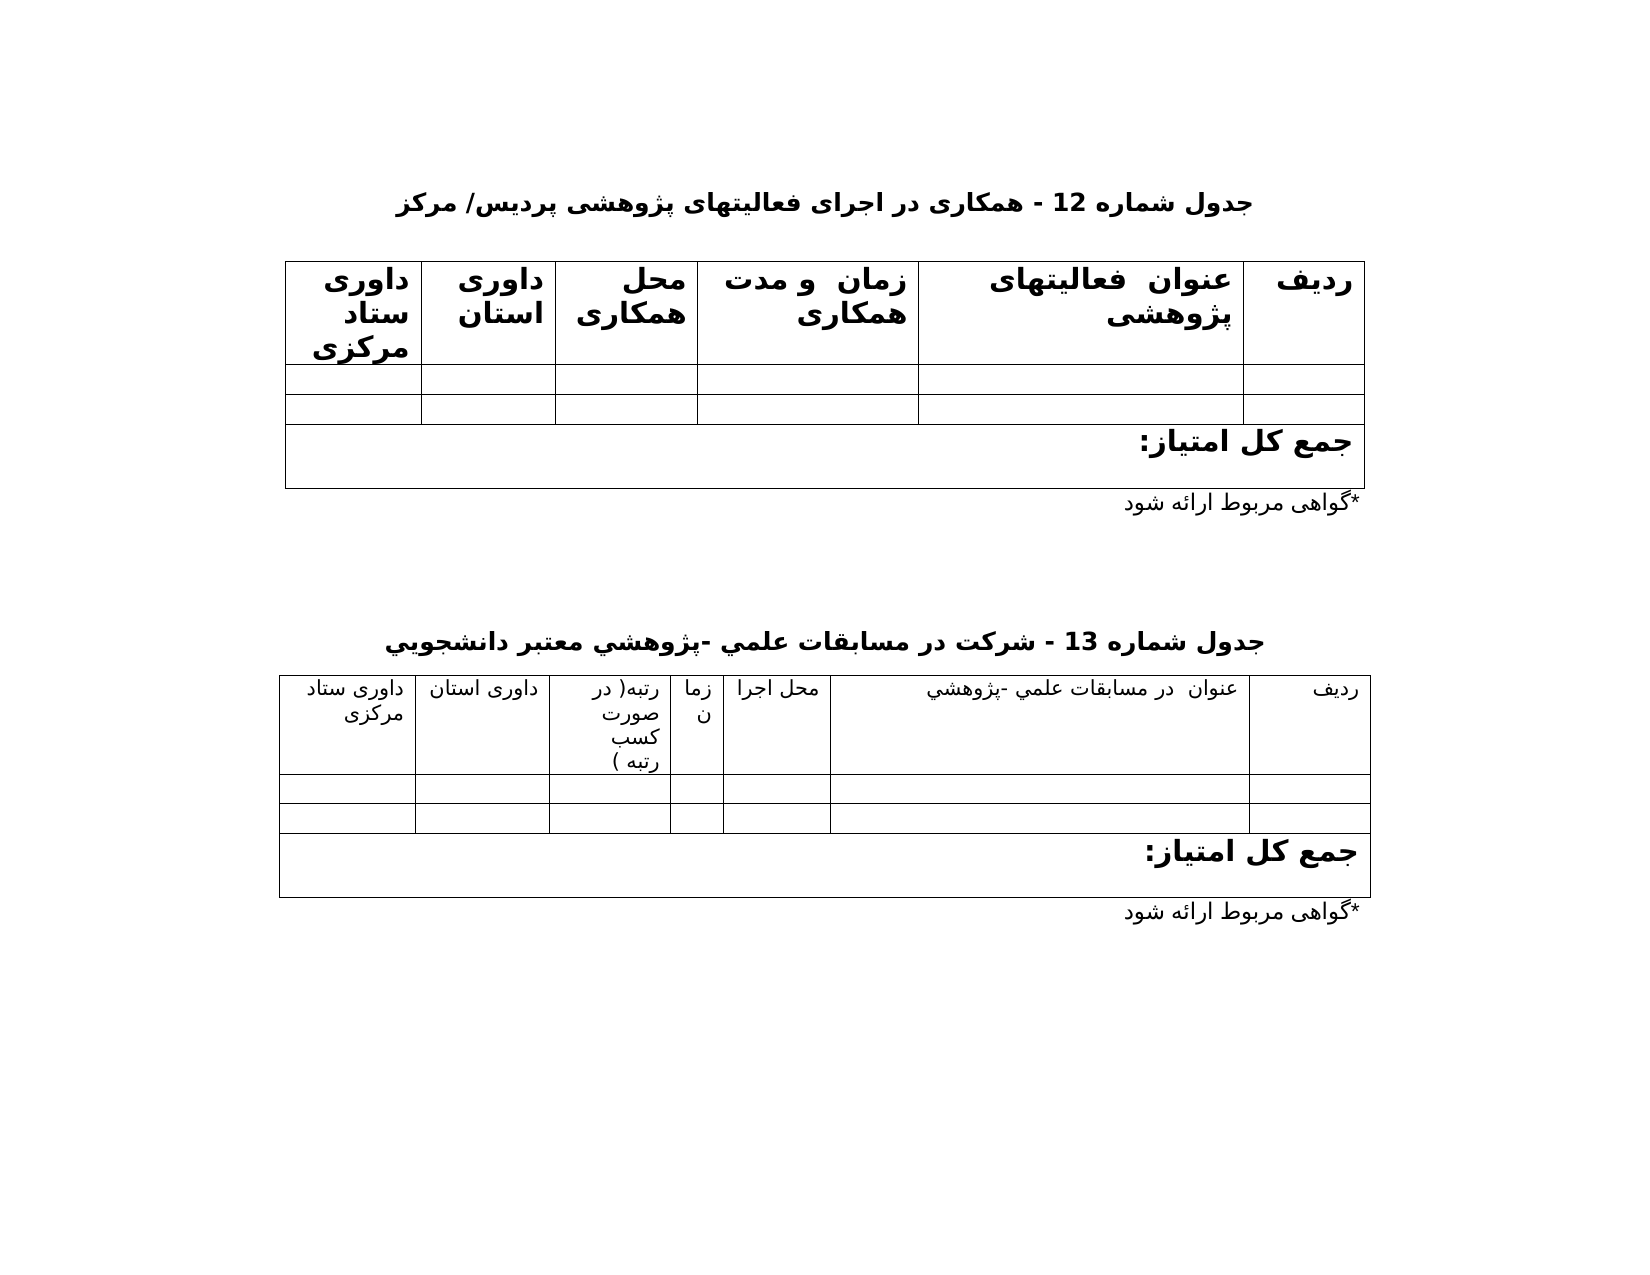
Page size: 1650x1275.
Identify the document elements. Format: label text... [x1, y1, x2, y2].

table_cell [1244, 395, 1364, 424]
table_header زمان و مدت همکاری [698, 262, 918, 364]
table_cell [671, 775, 723, 803]
table_cell [831, 775, 1249, 803]
table_cell [1250, 775, 1370, 803]
table_cell [698, 395, 918, 424]
table_cell [698, 365, 918, 394]
table_header ردیف [1250, 676, 1370, 773]
table_header محل همکاری [556, 262, 697, 364]
table_header زمان [671, 676, 723, 773]
table_cell [556, 365, 697, 394]
table_cell جمع کل امتیاز: [286, 425, 1364, 487]
table_header رتبه( در صورت کسب رتبه ) [550, 676, 670, 773]
table_cell [671, 804, 723, 833]
table_cell [280, 775, 415, 803]
table_cell [724, 804, 830, 833]
table_cell [286, 365, 421, 394]
table_header داوری ستاد مرکزی [286, 262, 421, 364]
table_cell [286, 395, 421, 424]
text جدول شماره 12 - همکاری در اجرای فعالیتهای پژوهشی پردیس/ مرکز [150, 188, 1500, 218]
table_cell [280, 804, 415, 833]
table_header داوری ستاد مرکزی [280, 676, 415, 773]
table_cell [556, 395, 697, 424]
table_header داوری استان [416, 676, 549, 773]
table_cell [831, 804, 1249, 833]
table_cell [919, 395, 1243, 424]
table_cell [416, 804, 549, 833]
table_cell [422, 395, 555, 424]
table_header عنوان در مسابقات علمي -پژوهشي [831, 676, 1249, 773]
table_cell [1244, 365, 1364, 394]
table_cell [550, 804, 670, 833]
table_header داوری استان [422, 262, 555, 364]
table_cell [550, 775, 670, 803]
table_cell [919, 365, 1243, 394]
table_header عنوان فعالیتهای پژوهشی [919, 262, 1243, 364]
text *گواهی مربوط ارائه شود [150, 898, 1500, 924]
text جدول شماره 13 - شركت در مسابقات علمي -پژوهشي معتبر دانشجويي [150, 627, 1500, 656]
table_header ردیف [1244, 262, 1364, 364]
table_cell [422, 365, 555, 394]
table_cell جمع کل امتیاز: [280, 834, 1370, 897]
table_cell [416, 775, 549, 803]
table_cell [1250, 804, 1370, 833]
table_cell [724, 775, 830, 803]
table_header محل اجرا [724, 676, 830, 773]
text *گواهی مربوط ارائه شود [150, 488, 1500, 515]
